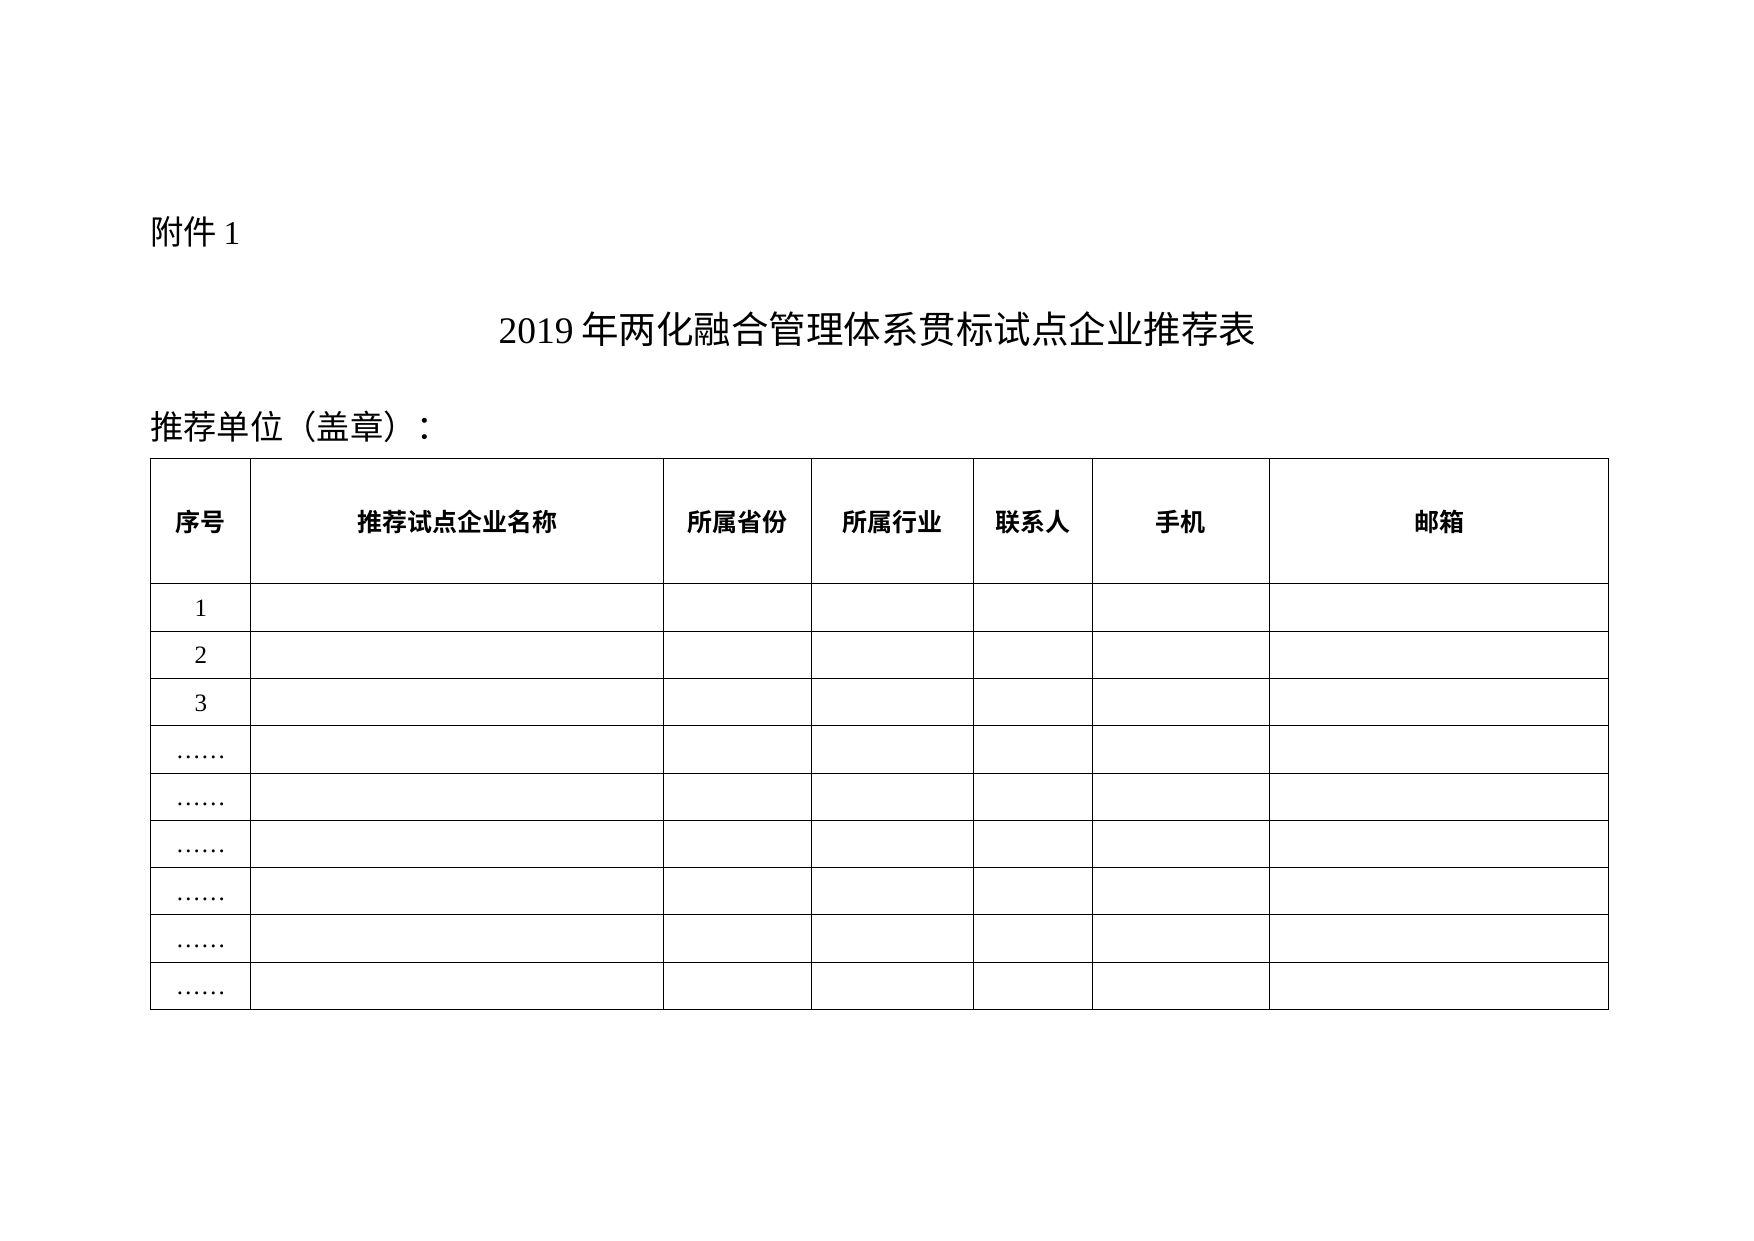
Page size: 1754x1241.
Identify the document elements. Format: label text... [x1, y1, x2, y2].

table_cell [812, 632, 973, 678]
table_cell [1093, 632, 1269, 678]
table_cell [1270, 584, 1608, 631]
table_cell [974, 915, 1092, 962]
text 2019年两化融合管理体系贯标试点企业推荐表 [150, 295, 1604, 360]
table_cell [974, 726, 1092, 772]
table_cell …… [151, 868, 250, 914]
table_cell [251, 821, 663, 867]
table_cell [812, 868, 973, 914]
table_cell [1270, 963, 1608, 1009]
text 推荐单位（盖章）： [150, 393, 1604, 458]
table_cell [812, 679, 973, 725]
table_cell [974, 632, 1092, 678]
table_cell [1093, 868, 1269, 914]
table_cell [812, 915, 973, 962]
table_cell [1270, 868, 1608, 914]
table_cell 1 [151, 584, 250, 631]
table_cell [1270, 632, 1608, 678]
table_cell [664, 679, 811, 725]
table_cell [1270, 726, 1608, 772]
table_cell …… [151, 915, 250, 962]
table_cell [251, 915, 663, 962]
table_cell [664, 584, 811, 631]
table_cell …… [151, 726, 250, 772]
table_cell [251, 963, 663, 1009]
table_cell [251, 584, 663, 631]
table_cell [974, 679, 1092, 725]
table_header 手机 [1093, 459, 1269, 583]
table_cell [812, 726, 973, 772]
table_cell [812, 821, 973, 867]
table_cell [251, 868, 663, 914]
table_cell …… [151, 963, 250, 1009]
table_cell [812, 774, 973, 820]
table_cell [1093, 915, 1269, 962]
table_cell [1093, 726, 1269, 772]
table_cell [1093, 774, 1269, 820]
table_cell [664, 868, 811, 914]
table_cell …… [151, 774, 250, 820]
table_cell [251, 774, 663, 820]
table_header 序号 [151, 459, 250, 583]
table_header 邮箱 [1270, 459, 1608, 583]
table_cell [974, 774, 1092, 820]
table_cell [664, 726, 811, 772]
table_cell 3 [151, 679, 250, 725]
table_cell [664, 963, 811, 1009]
table_header 所属省份 [664, 459, 811, 583]
table_cell [1093, 584, 1269, 631]
table_cell [664, 915, 811, 962]
table_cell [1093, 679, 1269, 725]
table_cell [1093, 821, 1269, 867]
table_cell [974, 963, 1092, 1009]
table_cell [974, 821, 1092, 867]
table_cell [974, 584, 1092, 631]
table_header 推荐试点企业名称 [251, 459, 663, 583]
table_cell [1270, 679, 1608, 725]
table_cell [974, 868, 1092, 914]
table_header 联系人 [974, 459, 1092, 583]
table_cell [812, 963, 973, 1009]
table_cell [251, 632, 663, 678]
table_cell [1270, 774, 1608, 820]
table_cell …… [151, 821, 250, 867]
table_cell [1093, 963, 1269, 1009]
table_cell [664, 774, 811, 820]
table_cell [812, 584, 973, 631]
table_cell [1270, 915, 1608, 962]
table_cell [251, 679, 663, 725]
table_header 所属行业 [812, 459, 973, 583]
table_cell [1270, 821, 1608, 867]
table_cell 2 [151, 632, 250, 678]
table_cell [664, 632, 811, 678]
text 附件1 [150, 198, 1604, 263]
table_cell [664, 821, 811, 867]
table_cell [251, 726, 663, 772]
